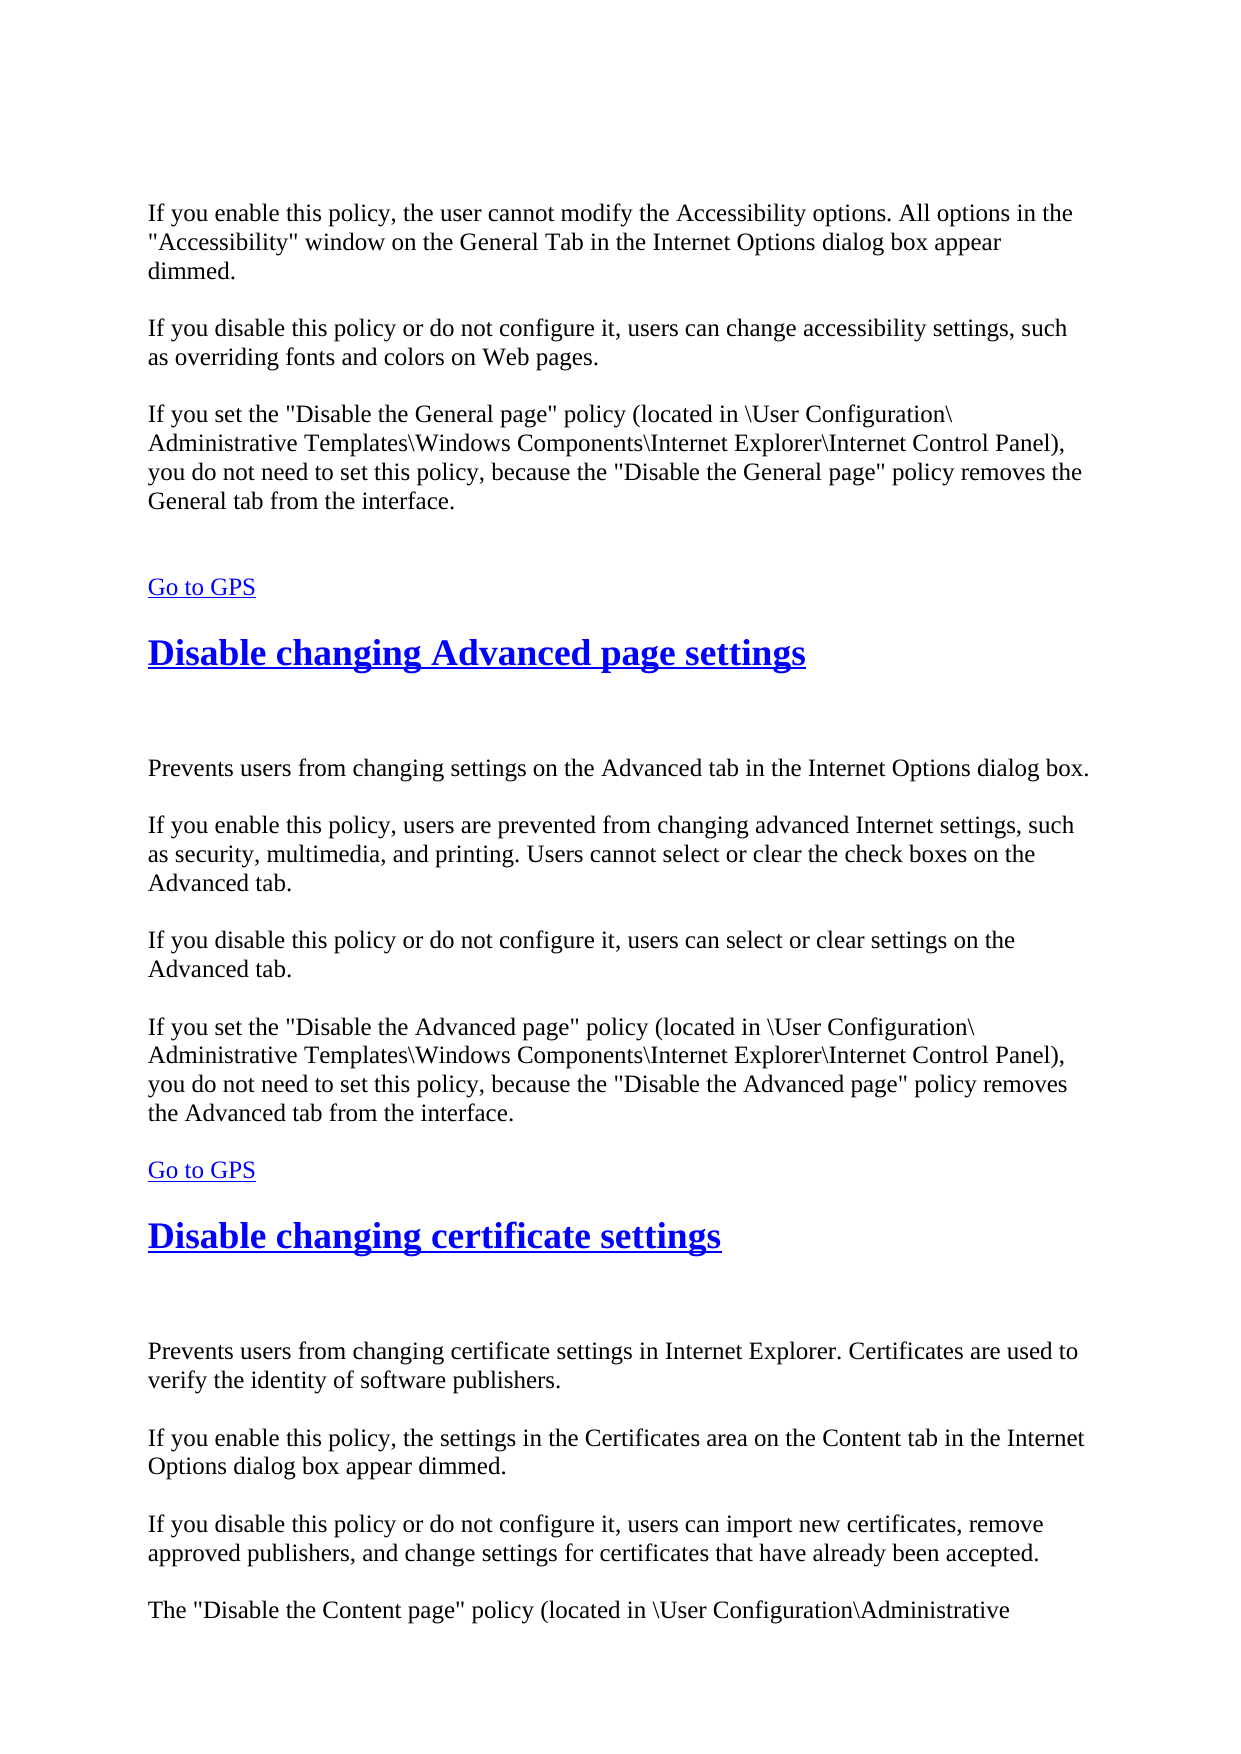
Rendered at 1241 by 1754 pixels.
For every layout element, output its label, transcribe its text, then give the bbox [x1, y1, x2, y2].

text Prevents users from changing settings on the Advanced tab in the Internet Options dialog box. If you enable this policy, users are prevented from changing advanced Internet settings, such as security, multimedia, and printing. Users cannot select or clear the check boxes on the Advanced tab. If you disable this policy or do not configure it, users can select or clear settings on the Advanced tab. If you set the "Disable the Advanced page" policy (located in \User Configuration\Administrative Templates\Windows Components\Internet Explorer\Internet Control Panel), you do not need to set this policy, because the "Disable the Advanced page" policy removes the Advanced tab from the interface. Go to GPS [148, 753, 1093, 1184]
text Disable changing certificate settings [148, 1213, 1093, 1257]
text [148, 1336, 1093, 1624]
text If you enable this policy, the user cannot modify the Accessibility options. All options in the "Accessibility" window on the General Tab in the Internet Options dialog box appear dimmed. If you disable this policy or do not configure it, users can change accessibility settings, such as overriding fonts and colors on Web pages. If you set the "Disable the General page" policy (located in \User Configuration\Administrative Templates\Windows Components\Internet Explorer\Internet Control Panel), you do not need to set this policy, because the "Disable the General page" policy removes the General tab from the interface. Go to GPS [148, 198, 1093, 601]
text Disable changing Advanced page settings [148, 630, 1093, 673]
